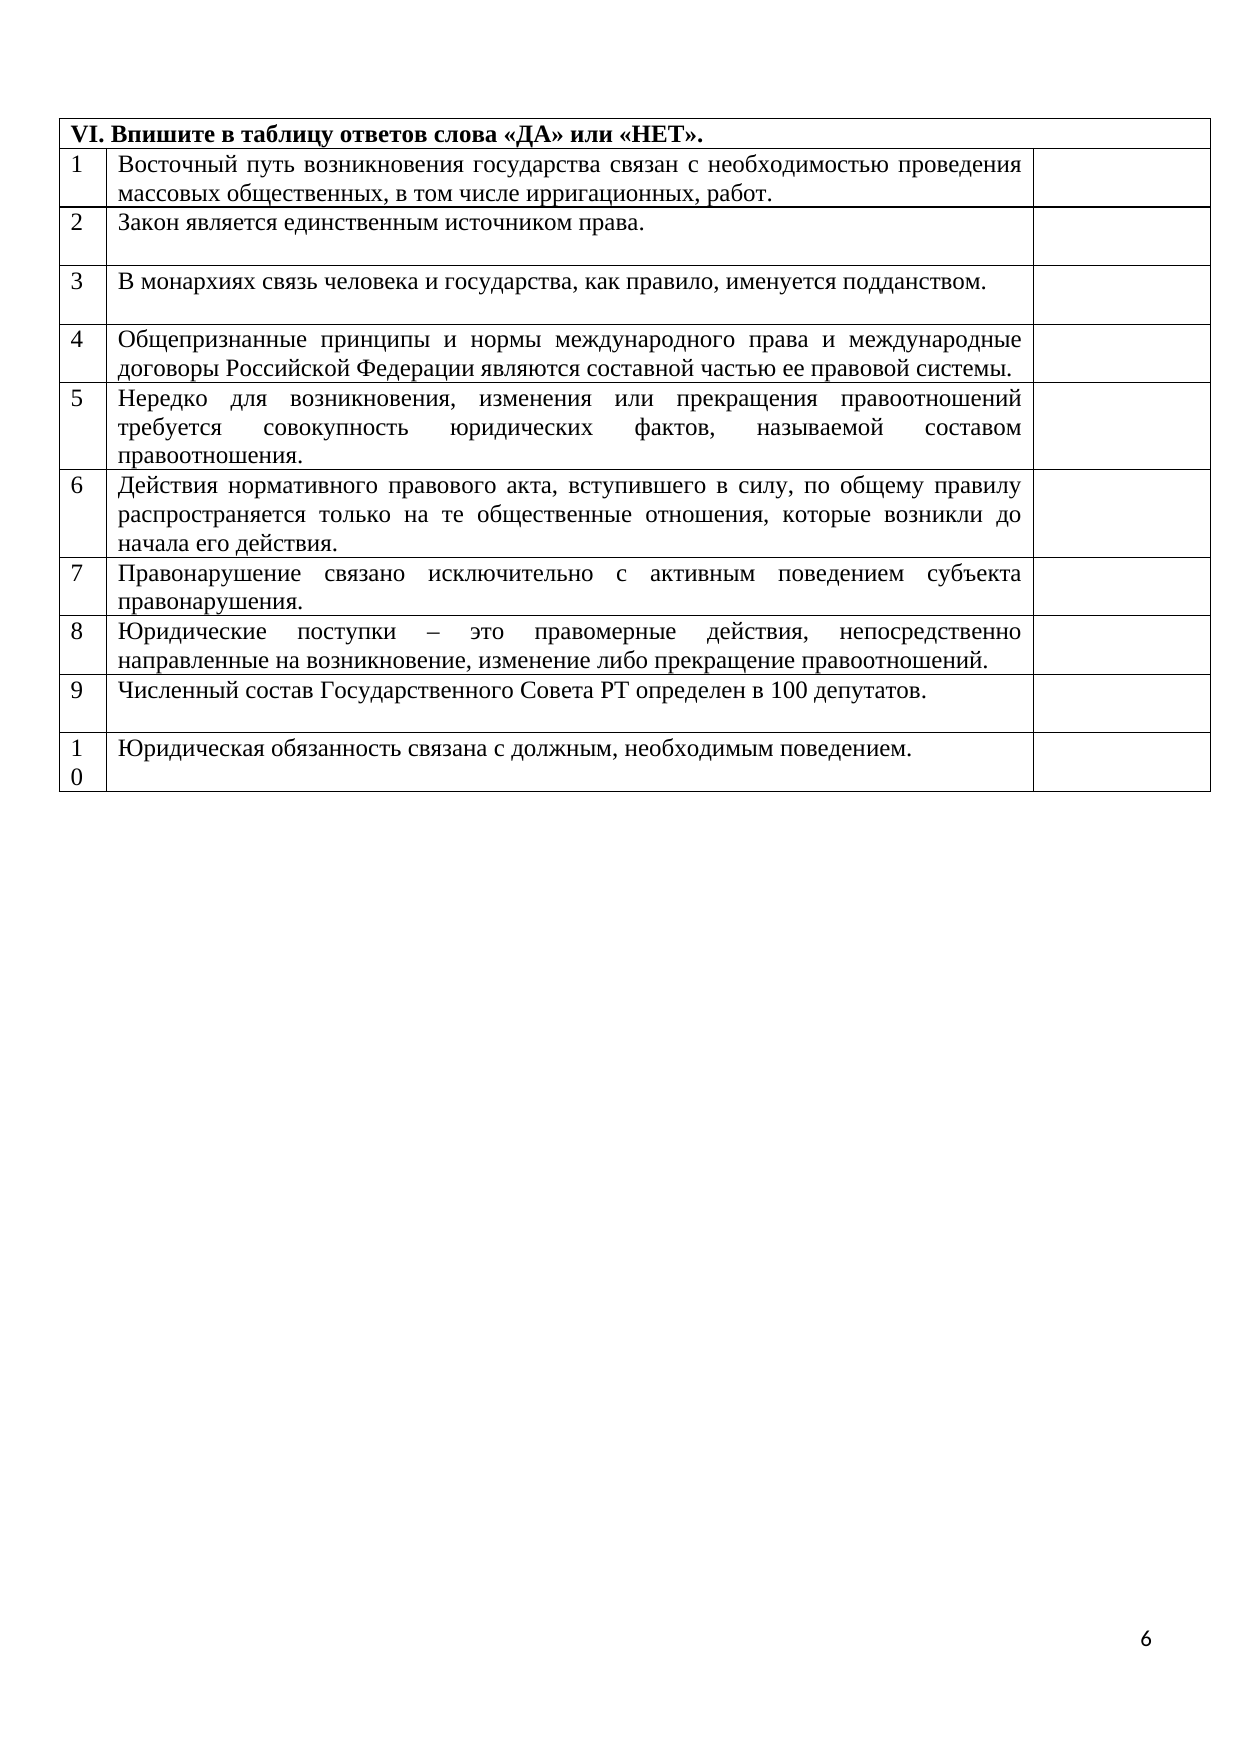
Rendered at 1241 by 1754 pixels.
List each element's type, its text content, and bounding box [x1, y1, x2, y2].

table_cell Восточный путь возникновения государства связан с необходимостью проведения массовых общественных, в том числе ирригационных, работ. [107, 149, 1033, 206]
table_cell [1034, 383, 1210, 469]
table_cell 9 [60, 675, 106, 732]
table_cell Закон является единственным источником права. [107, 208, 1033, 265]
table_cell [1034, 470, 1210, 557]
table_cell [1034, 325, 1210, 382]
table_cell Юридическая обязанность связана с должным, необходимым поведением. [107, 733, 1033, 791]
table_cell Правонарушение связано исключительно с активным поведением субъекта правонарушения. [107, 558, 1033, 615]
table_cell Нередко для возникновения, изменения или прекращения правоотношений требуется совокупность юридических фактов, называемой составом правоотношения. [107, 383, 1033, 469]
table_cell Общепризнанные принципы и нормы международного права и международные договоры Российской Федерации являются составной частью ее правовой системы. [107, 325, 1033, 382]
table_cell Юридические поступки – это правомерные действия, непосредственно направленные на возникновение, изменение либо прекращение правоотношений. [107, 616, 1033, 674]
table_cell Численный состав Государственного Совета РТ определен в 100 депутатов. [107, 675, 1033, 732]
table_cell 7 [60, 558, 106, 615]
table_cell [1034, 733, 1210, 791]
table_cell 6 [60, 470, 106, 557]
table_cell 10 [60, 733, 106, 791]
table_cell VI. Впишите в таблицу ответов слова «ДА» или «НЕТ». [60, 119, 1210, 148]
table_cell [1034, 266, 1210, 323]
table_cell Действия нормативного правового акта, вступившего в силу, по общему правилу распространяется только на те общественные отношения, которые возникли до начала его действия. [107, 470, 1033, 557]
table_cell В монархиях связь человека и государства, как правило, именуется подданством. [107, 266, 1033, 323]
table_cell 5 [60, 383, 106, 469]
table_cell [1034, 616, 1210, 674]
table_cell 3 [60, 266, 106, 323]
table_cell [1034, 149, 1210, 206]
table_cell 4 [60, 325, 106, 382]
table_cell [1034, 558, 1210, 615]
table_cell 1 [60, 149, 106, 206]
table_cell [1034, 208, 1210, 265]
table_cell 2 [60, 208, 106, 265]
table_cell 8 [60, 616, 106, 674]
table_cell [1034, 675, 1210, 732]
